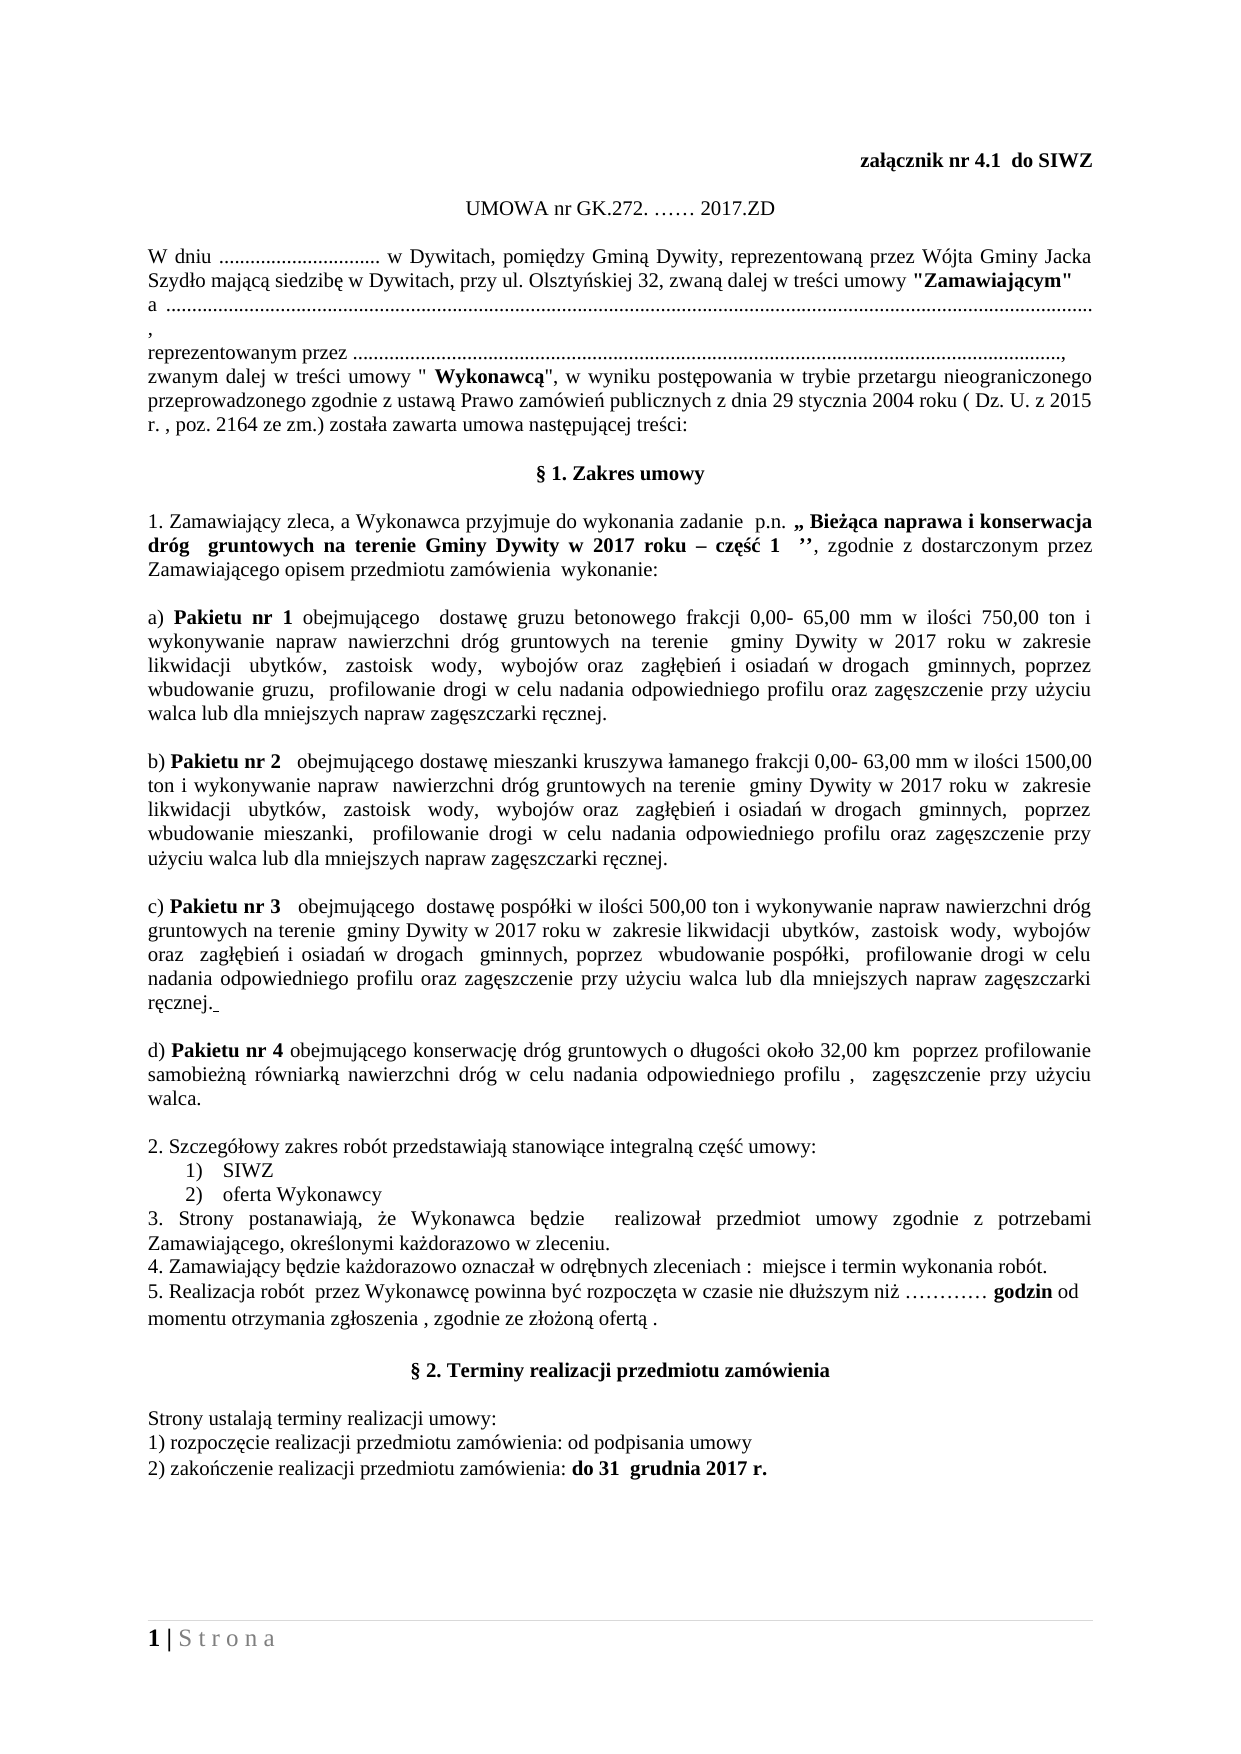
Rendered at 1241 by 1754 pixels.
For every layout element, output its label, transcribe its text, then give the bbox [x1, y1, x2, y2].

text UMOWA nr GK.272. …… 2017.ZD [148, 196, 1093, 220]
text § 2. Terminy realizacji przedmiotu zamówienia [148, 1358, 1093, 1382]
text § 1. Zakres umowy [148, 460, 1093, 484]
text c) Pakietu nr 3 obejmującego dostawę pospółki w ilości 500,00 ton i wykonywanie napraw nawierzchni dróg gruntowych na terenie gminy Dywity w 2017 roku w zakresie likwidacji ubytków, zastoisk wody, wybojów oraz zagłębień i osiadań w drogach gminnych, poprzez wbudowanie pospółki, profilowanie drogi w celu nadania odpowiedniego profilu oraz zagęszczenie przy użyciu walca lub dla mniejszych napraw zagęszczarki ręcznej. [148, 893, 1093, 1014]
list SIWZ [185, 1158, 1093, 1182]
text 1. Zamawiający zleca, a Wykonawca przyjmuje do wykonania zadanie p.n. „ Bieżąca naprawa i konserwacja dróg gruntowych na terenie Gminy Dywity w 2017 roku – część 1 ’’, zgodnie z dostarczonym przez Zamawiającego opisem przedmiotu zamówienia wykonanie: [148, 508, 1093, 581]
list oferta Wykonawcy [185, 1182, 1093, 1206]
text W dniu ............................... w Dywitach, pomiędzy Gminą Dywity, reprezentowaną przez Wójta Gminy Jacka Szydło mającą siedzibę w Dywitach, przy ul. Olsztyńskiej 32, zwaną dalej w treści umowy "Zamawiającym" [148, 244, 1093, 292]
text a) Pakietu nr 1 obejmującego dostawę gruzu betonowego frakcji 0,00- 65,00 mm w ilości 750,00 ton i wykonywanie napraw nawierzchni dróg gruntowych na terenie gminy Dywity w 2017 roku w zakresie likwidacji ubytków, zastoisk wody, wybojów oraz zagłębień i osiadań w drogach gminnych, poprzez wbudowanie gruzu, profilowanie drogi w celu nadania odpowiedniego profilu oraz zagęszczenie przy użyciu walca lub dla mniejszych napraw zagęszczarki ręcznej. [148, 605, 1093, 725]
text b) Pakietu nr 2 obejmującego dostawę mieszanki kruszywa łamanego frakcji 0,00- 63,00 mm w ilości 1500,00 ton i wykonywanie napraw nawierzchni dróg gruntowych na terenie gminy Dywity w 2017 roku w zakresie likwidacji ubytków, zastoisk wody, wybojów oraz zagłębień i osiadań w drogach gminnych, poprzez wbudowanie mieszanki, profilowanie drogi w celu nadania odpowiedniego profilu oraz zagęszczenie przy użyciu walca lub dla mniejszych napraw zagęszczarki ręcznej. [148, 749, 1093, 869]
text a .................................................................................................................................................................................., [148, 292, 1093, 340]
text 2. Szczegółowy zakres robót przedstawiają stanowiące integralną część umowy: [148, 1134, 1093, 1158]
text zwanym dalej w treści umowy " Wykonawcą", w wyniku postępowania w trybie przetargu nieograniczonego przeprowadzonego zgodnie z ustawą Prawo zamówień publicznych z dnia 29 stycznia 2004 roku ( Dz. U. z 2015 r. , poz. 2164 ze zm.) została zawarta umowa następującej treści: [148, 364, 1093, 436]
text Strony ustalają terminy realizacji umowy: [148, 1406, 1093, 1430]
text 5. Realizacja robót przez Wykonawcę powinna być rozpoczęta w czasie nie dłuższym niż ………… godzin od momentu otrzymania zgłoszenia , zgodnie ze złożoną ofertą . [148, 1278, 1093, 1330]
text 2) zakończenie realizacji przedmiotu zamówienia: do 31 grudnia 2017 r. [148, 1456, 1093, 1480]
text 3. Strony postanawiają, że Wykonawca będzie realizował przedmiot umowy zgodnie z potrzebami Zamawiającego, określonymi każdorazowo w zleceniu. [148, 1206, 1093, 1254]
text 4. Zamawiający będzie każdorazowo oznaczał w odrębnych zleceniach : miejsce i termin wykonania robót. [148, 1254, 1093, 1278]
text 1) rozpoczęcie realizacji przedmiotu zamówienia: od podpisania umowy [148, 1430, 1093, 1454]
text reprezentowanym przez ........................................................................................................................................, [148, 340, 1093, 364]
text d) Pakietu nr 4 obejmującego konserwację dróg gruntowych o długości około 32,00 km poprzez profilowanie samobieżną równiarką nawierzchni dróg w celu nadania odpowiedniego profilu , zagęszczenie przy użyciu walca. [148, 1038, 1093, 1110]
text załącznik nr 4.1 do SIWZ [148, 148, 1093, 172]
